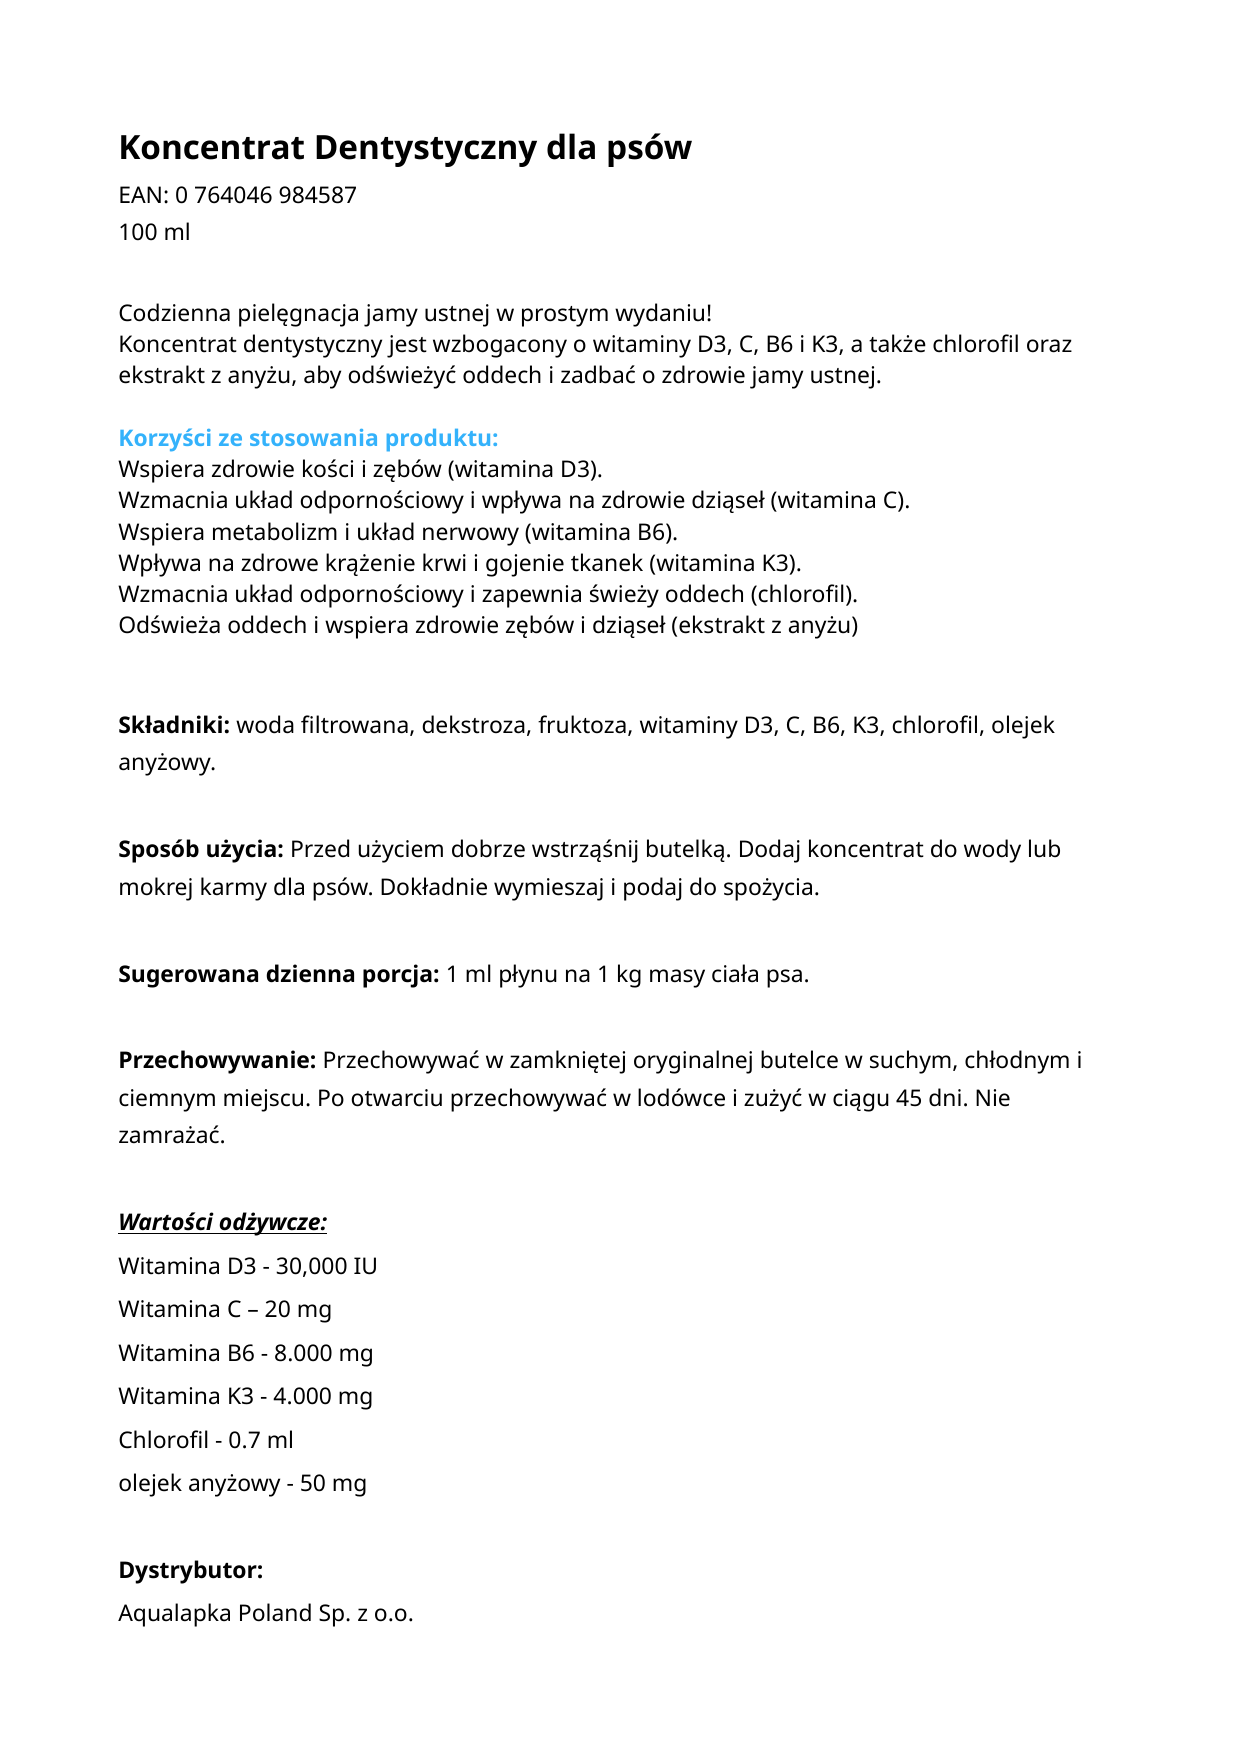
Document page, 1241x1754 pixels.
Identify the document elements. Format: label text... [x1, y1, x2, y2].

text Dystrybutor: [118, 1554, 1122, 1585]
text Wzmacnia układ odpornościowy i wpływa na zdrowie dziąseł (witamina C). [118, 484, 1122, 515]
text Odświeża oddech i wspiera zdrowie zębów i dziąseł (ekstrakt z anyżu) [118, 609, 1122, 640]
text Składniki: woda filtrowana, dekstroza, fruktoza, witaminy D3, C, B6, K3, chlorofil, olejek anyżowy. [118, 709, 1122, 778]
text Wspiera metabolizm i układ nerwowy (witamina B6). [118, 515, 1122, 547]
text Sposób użycia: Przed użyciem dobrze wstrząśnij butelką. Dodaj koncentrat do wody lub mokrej karmy dla psów. Dokładnie wymieszaj i podaj do spożycia. [118, 833, 1122, 902]
text Witamina B6 - 8.000 mg [118, 1337, 1122, 1368]
text 100 ml [118, 216, 1122, 247]
text Korzyści ze stosowania produktu: [118, 422, 1122, 453]
text Przechowywanie: Przechowywać w zamkniętej oryginalnej butelce w suchym, chłodnym i ciemnym miejscu. Po otwarciu przechowywać w lodówce i zużyć w ciągu 45 dni. Nie zamrażać. [118, 1044, 1122, 1151]
text Wspiera zdrowie kości i zębów (witamina D3). [118, 453, 1122, 484]
text Wpływa na zdrowe krążenie krwi i gojenie tkanek (witamina K3). [118, 547, 1122, 578]
text Wartości odżywcze: [118, 1206, 1122, 1238]
text olejek anyżowy - 50 mg [118, 1467, 1122, 1498]
text Chlorofil - 0.7 ml [118, 1423, 1122, 1455]
text EAN: 0 764046 984587 [118, 178, 1122, 210]
text Witamina D3 - 30,000 IU [118, 1250, 1122, 1281]
text Aqualapka Poland Sp. z o.o. [118, 1597, 1122, 1628]
text Koncentrat Dentystyczny dla psów [118, 124, 1122, 169]
text Wzmacnia układ odpornościowy i zapewnia świeży oddech (chlorofil). [118, 578, 1122, 609]
text Witamina K3 - 4.000 mg [118, 1380, 1122, 1411]
text Sugerowana dzienna porcja: 1 ml płynu na 1 kg masy ciała psa. [118, 958, 1122, 989]
text Koncentrat dentystyczny jest wzbogacony o witaminy D3, C, B6 i K3, a także chlorofil oraz ekstrakt z anyżu, aby odświeżyć oddech i zadbać o zdrowie jamy ustnej. [118, 328, 1122, 390]
text Codzienna pielęgnacja jamy ustnej w prostym wydaniu! [118, 297, 1122, 328]
text Witamina C – 20 mg [118, 1293, 1122, 1324]
